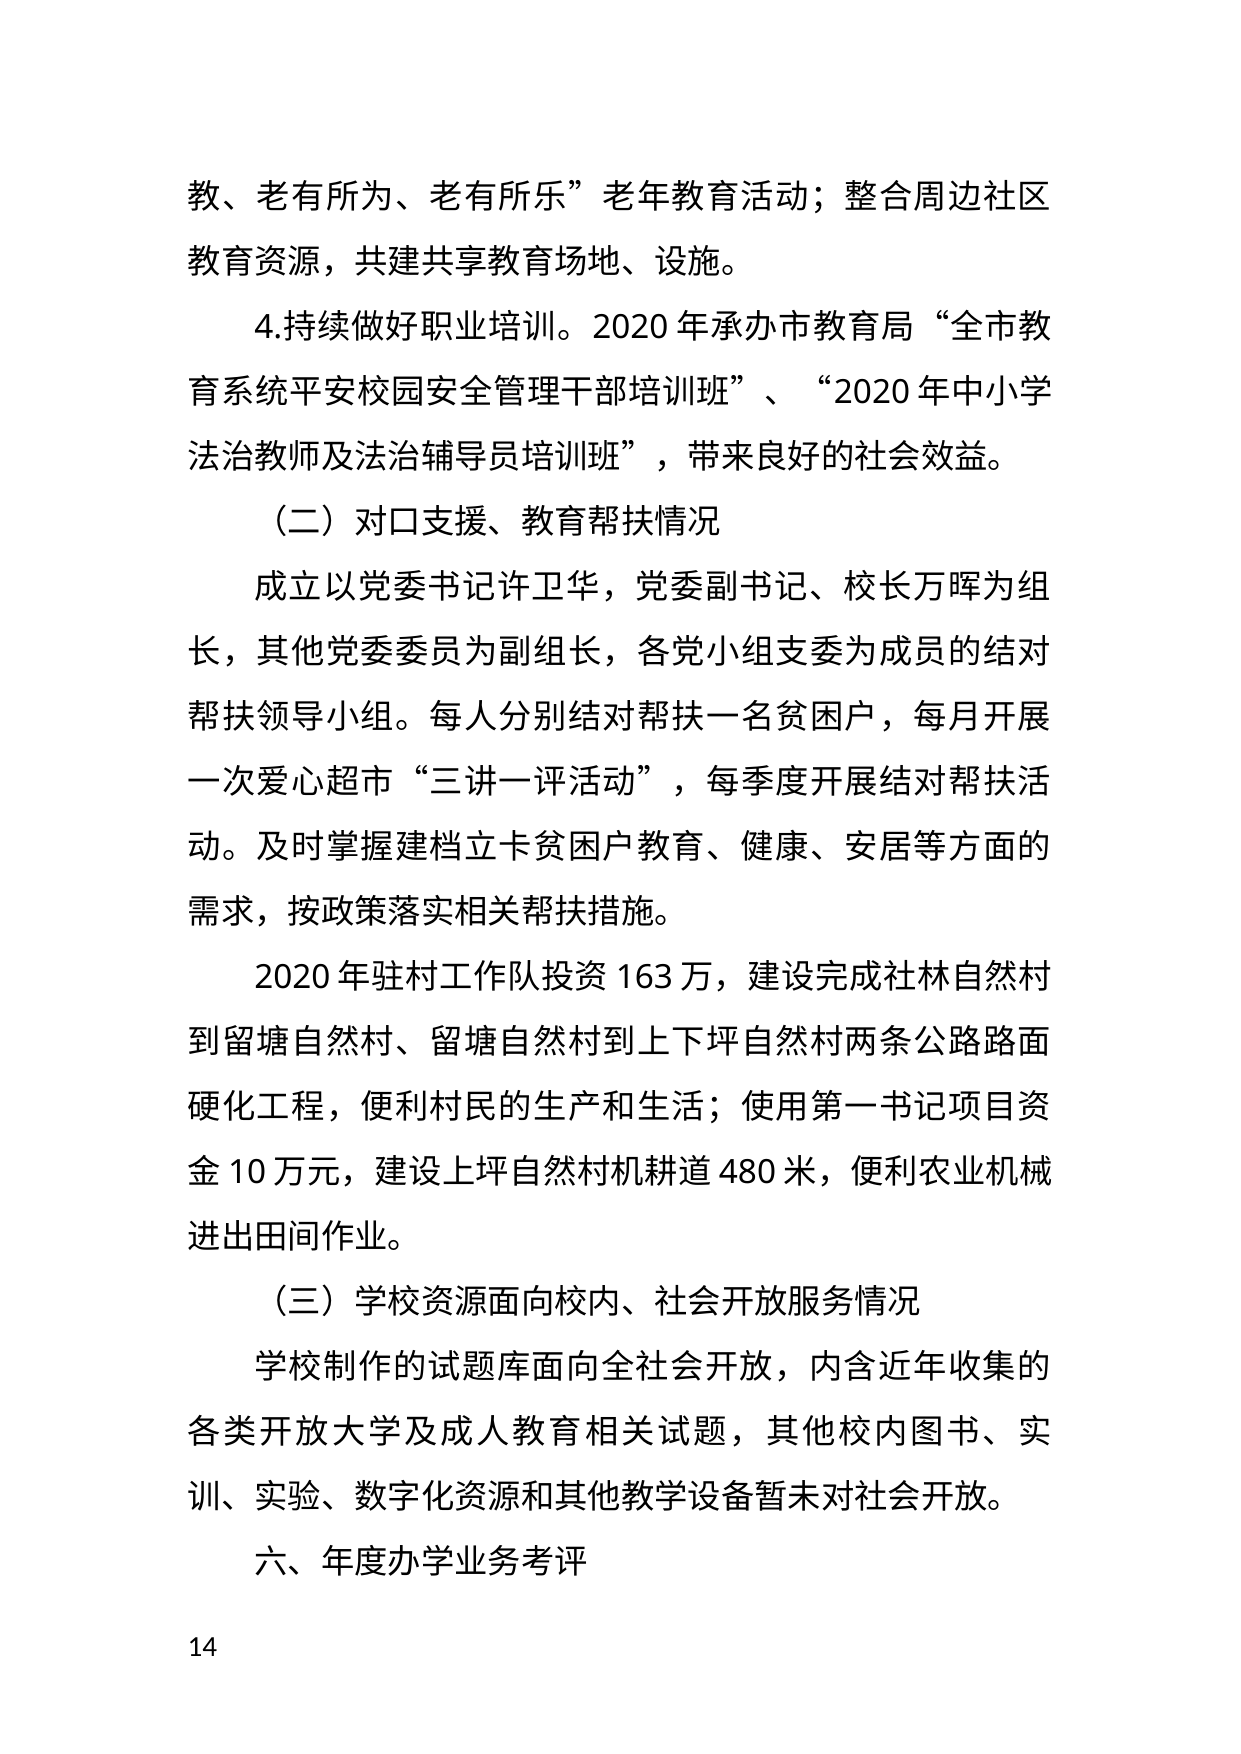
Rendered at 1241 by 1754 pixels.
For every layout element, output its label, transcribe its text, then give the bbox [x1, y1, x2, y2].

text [187, 162, 1053, 292]
text （二）对口支援、教育帮扶情况 [187, 487, 1053, 552]
text （三）学校资源面向校内、社会开放服务情况 [187, 1267, 1053, 1332]
text 4.持续做好职业培训。2020年承办市教育局“全市教育系统平安校园安全管理干部培训班”、“2020年中小学法治教师及法治辅导员培训班”，带来良好的社会效益。 [187, 292, 1053, 487]
text 2020年驻村工作队投资163万，建设完成社林自然村到留塘自然村、留塘自然村到上下坪自然村两条公路路面硬化工程，便利村民的生产和生活；使用第一书记项目资金10万元，建设上坪自然村机耕道480米，便利农业机械进出田间作业。 [187, 942, 1053, 1267]
text 成立以党委书记许卫华，党委副书记、校长万晖为组长，其他党委委员为副组长，各党小组支委为成员的结对帮扶领导小组。每人分别结对帮扶一名贫困户，每月开展一次爱心超市“三讲一评活动”，每季度开展结对帮扶活动。及时掌握建档立卡贫困户教育、健康、安居等方面的需求，按政策落实相关帮扶措施。 [187, 552, 1053, 942]
list 六、年度办学业务考评 [187, 1527, 1053, 1592]
text 学校制作的试题库面向全社会开放，内含近年收集的各类开放大学及成人教育相关试题，其他校内图书、实训、实验、数字化资源和其他教学设备暂未对社会开放。 [187, 1332, 1053, 1527]
